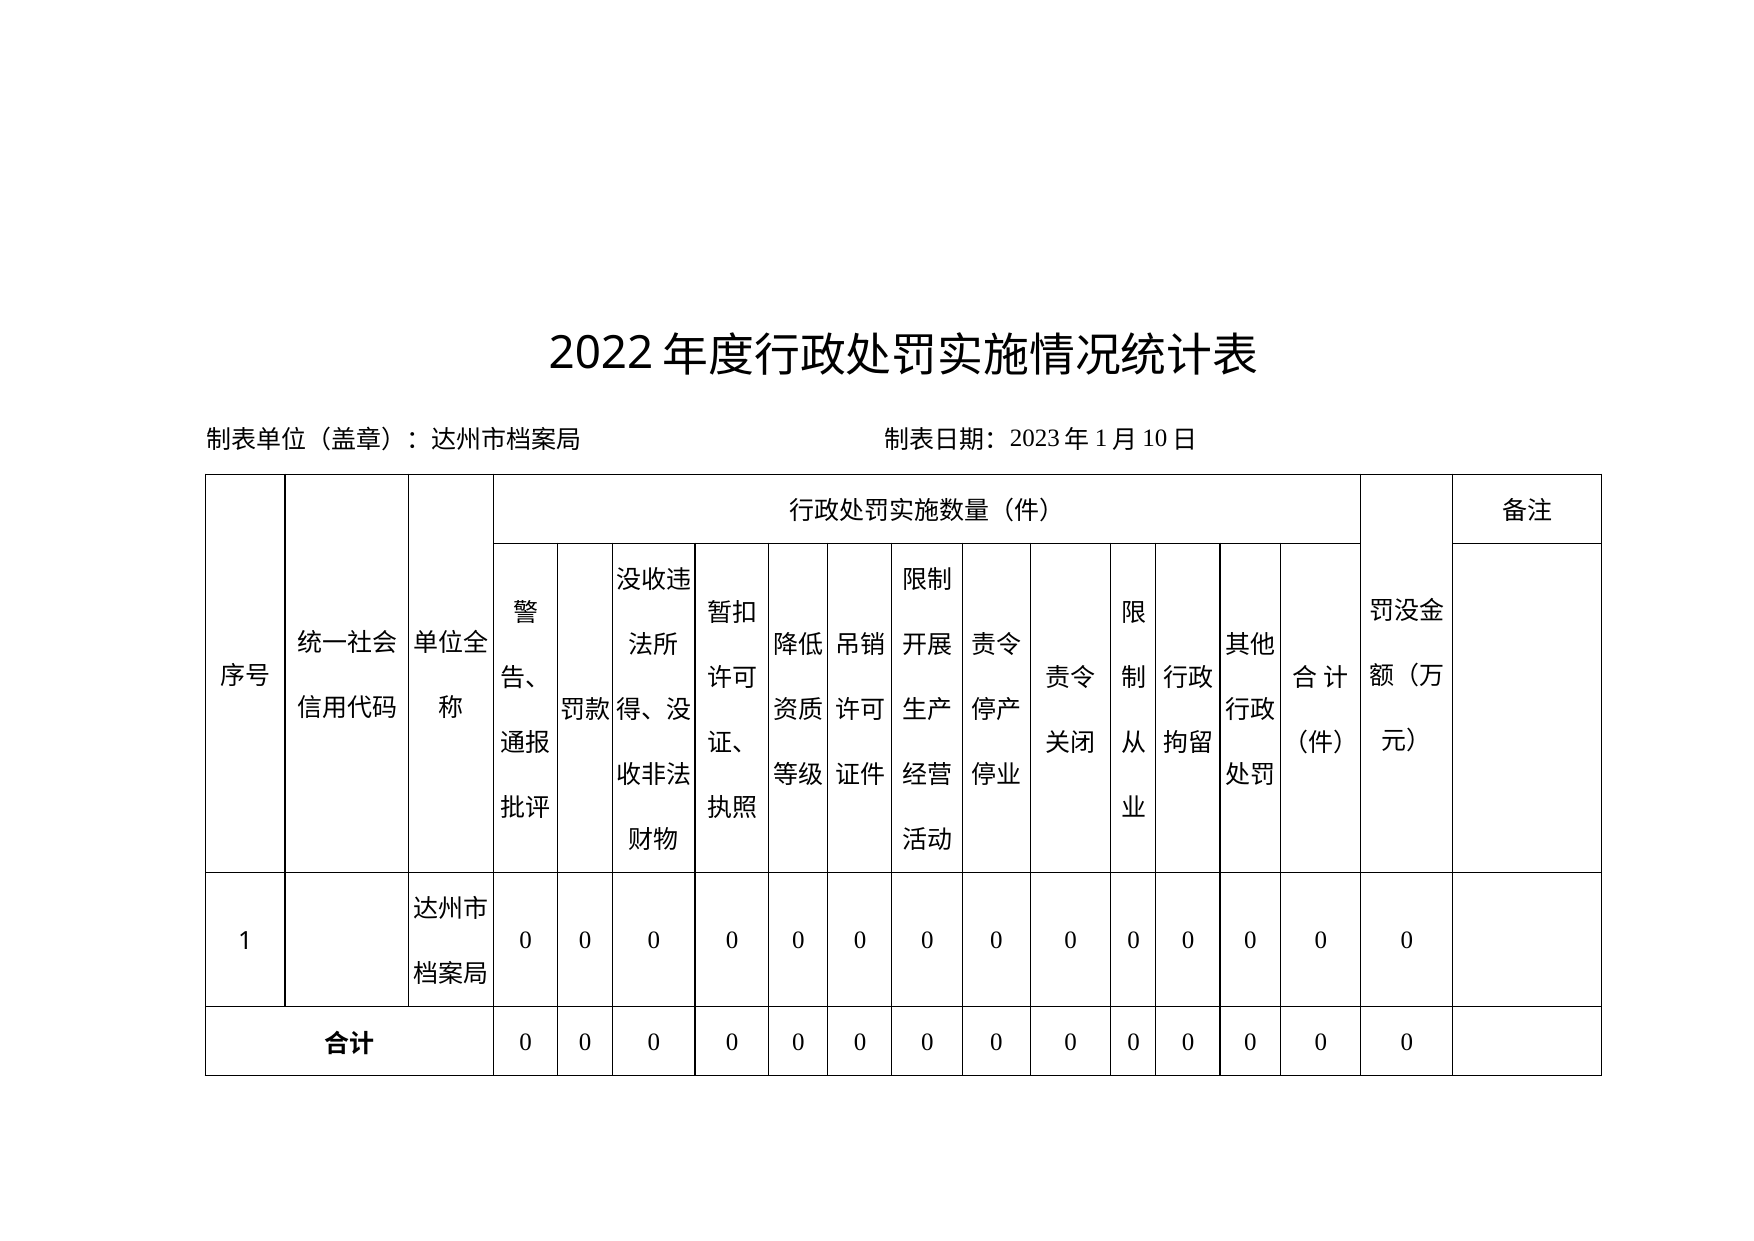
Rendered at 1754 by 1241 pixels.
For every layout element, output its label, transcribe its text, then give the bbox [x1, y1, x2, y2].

table_cell 0 [494, 873, 557, 1006]
table_cell 吊销许可证件 [828, 544, 891, 872]
table_cell 0 [558, 1007, 612, 1075]
table_cell 备注 [1453, 475, 1601, 543]
table_cell 合 计（件） [1281, 544, 1360, 872]
table_cell 责令 关闭 [1031, 544, 1110, 872]
table_cell 0 [696, 873, 768, 1006]
table_cell 警告、通报批评 [494, 544, 557, 872]
table_cell 0 [769, 873, 827, 1006]
table_cell 合计 [206, 1007, 493, 1075]
table_cell 0 [1031, 1007, 1110, 1075]
table_cell 没收违法所得、没收非法财物 [613, 544, 694, 872]
table_cell 0 [1361, 1007, 1452, 1075]
table_cell 0 [1361, 873, 1452, 1006]
table_cell 0 [828, 873, 891, 1006]
table_cell 0 [963, 873, 1030, 1006]
table_cell [1453, 873, 1601, 1006]
table_cell 0 [892, 873, 962, 1006]
table_cell 0 [1111, 873, 1155, 1006]
table_cell 0 [1156, 873, 1219, 1006]
table_cell [1453, 1007, 1601, 1075]
table_cell 达州市档案局 [409, 873, 493, 1006]
table_cell 0 [963, 1007, 1030, 1075]
table_cell 罚没金额（万元） [1361, 475, 1452, 872]
table_cell 0 [1031, 873, 1110, 1006]
table_cell 序号 [206, 475, 284, 872]
table_cell 0 [1156, 1007, 1219, 1075]
table_cell 限制从业 [1111, 544, 1155, 872]
table_cell 0 [769, 1007, 827, 1075]
table_cell 0 [892, 1007, 962, 1075]
table_cell 0 [494, 1007, 557, 1075]
table_cell [286, 873, 408, 1006]
table_cell [1453, 544, 1601, 872]
table_cell 1 [206, 873, 284, 1006]
table_cell 限制开展生产经营活动 [892, 544, 962, 872]
table_cell 降低资质等级 [769, 544, 827, 872]
table_cell 其他行政处罚 [1221, 544, 1280, 872]
table_cell 0 [558, 873, 612, 1006]
table_cell 0 [1281, 873, 1360, 1006]
table_cell 行政处罚实施数量（件） [494, 475, 1360, 543]
table_cell 罚款 [558, 544, 612, 872]
table_cell 统一社会 信用代码 [286, 475, 408, 872]
table_header 2022年度行政处罚实施情况统计表 [205, 301, 1601, 402]
table_cell 暂扣许可证、执照 [696, 544, 768, 872]
table_cell 0 [828, 1007, 891, 1075]
table_cell 0 [1221, 1007, 1280, 1075]
table_cell 0 [1111, 1007, 1155, 1075]
table_cell 0 [1281, 1007, 1360, 1075]
table_cell 行政 拘留 [1156, 544, 1219, 872]
table_cell 0 [696, 1007, 768, 1075]
table_cell 0 [613, 1007, 694, 1075]
table_cell 单位全称 [409, 475, 493, 872]
table_cell 制表单位（盖章）：达州市档案局 制表日期：2023年1月10日 [205, 402, 1601, 473]
table_cell 0 [613, 873, 694, 1006]
table_cell 责令停产停业 [963, 544, 1030, 872]
table_cell 0 [1221, 873, 1280, 1006]
